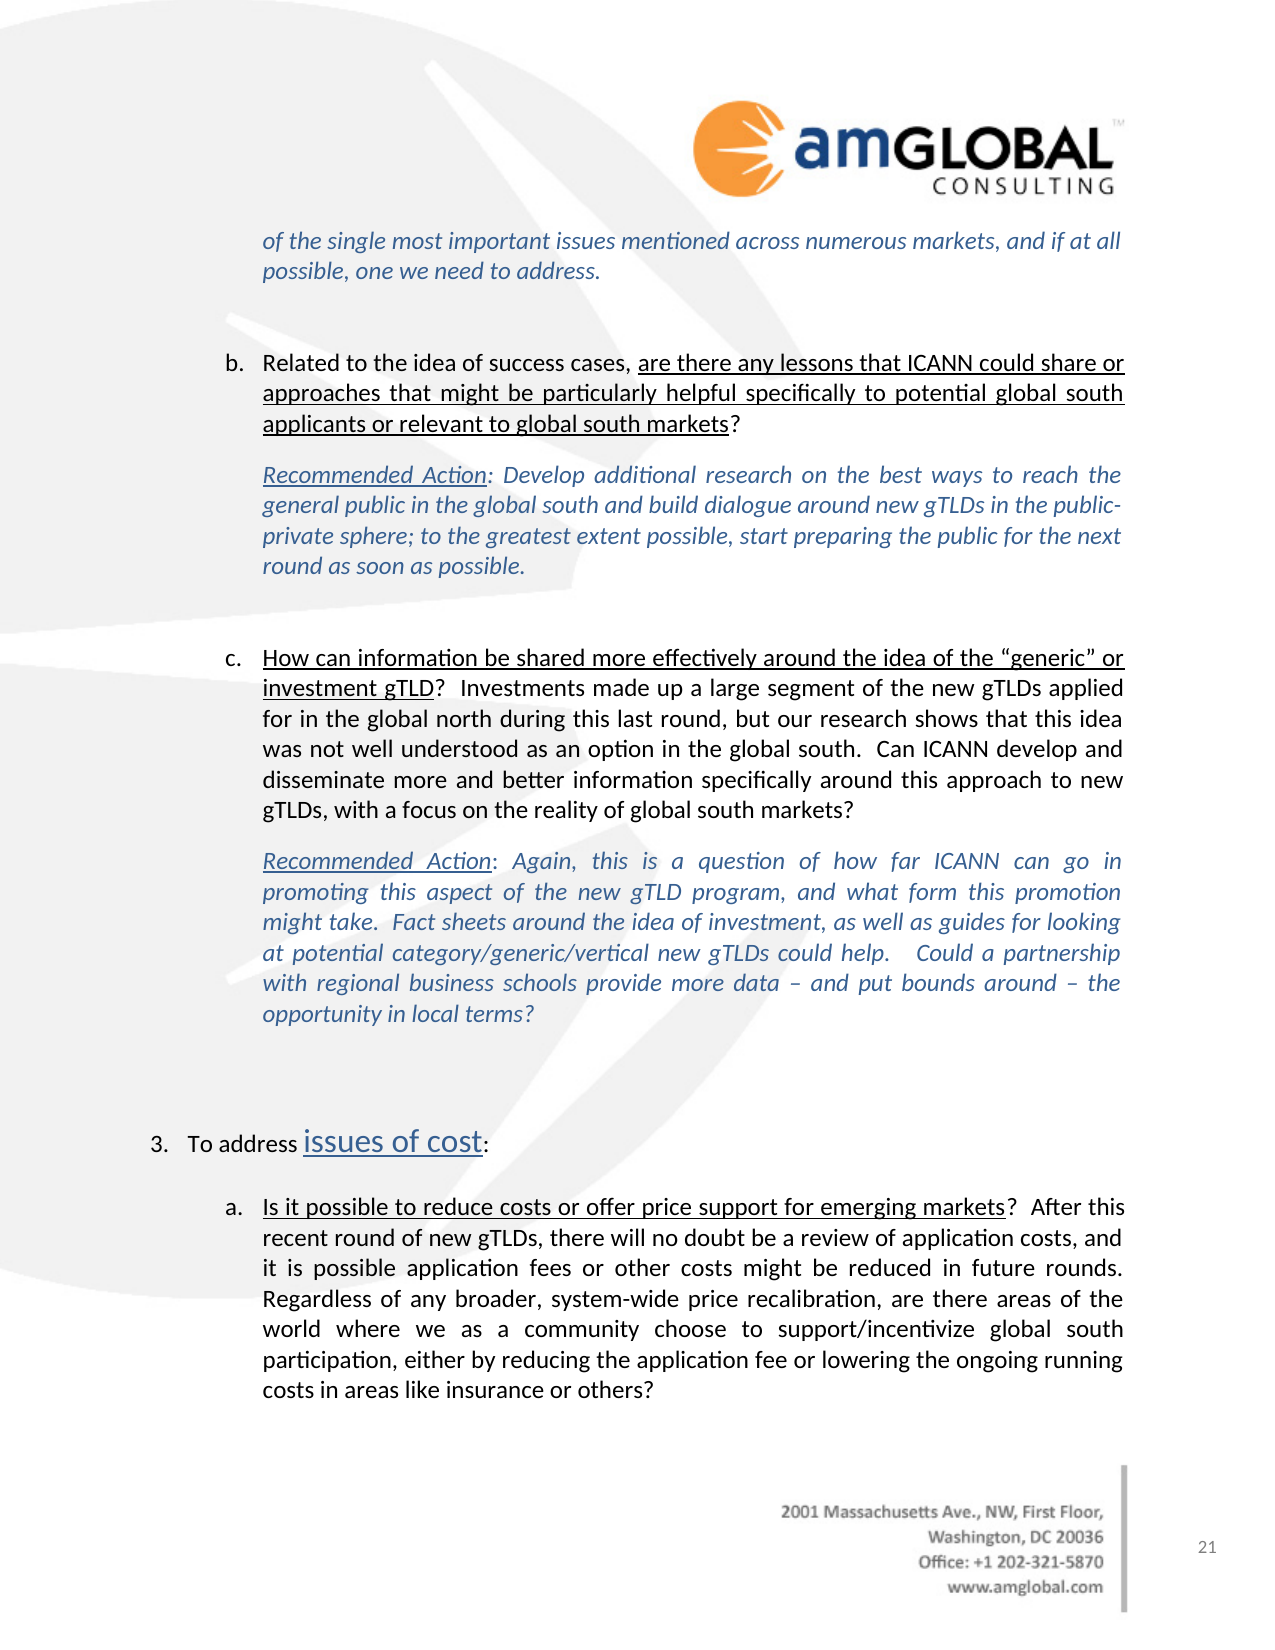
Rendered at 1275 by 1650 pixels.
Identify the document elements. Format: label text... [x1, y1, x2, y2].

text Recommended Action: Again, this is a question of how far ICANN can go in promoting this aspect of the new gTLD program, and what form this promotion might take. Fact sheets around the idea of investment, as well as guides for looking at potential category/generic/vertical new gTLDs could help. Could a partnership with regional business schools provide more data – and put bounds around – the opportunity in local terms? [262, 846, 1125, 1029]
list Is it possible to reduce costs or offer price support for emerging markets? After this recent round of new gTLDs, there will no doubt be a review of application costs, and it is possible application fees or other costs might be reduced in future rounds. Regardless of any broader, system-wide price recalibration, are there areas of the world where we as a community choose to support/incentivize global south participation, either by reducing the application fee or lowering the ongoing running costs in areas like insurance or others? [225, 1191, 1125, 1405]
text Recommended Action: Develop additional research on the best ways to reach the general public in the global south and build dialogue around new gTLDs in the public-private sphere; to the greatest extent possible, start preparing the public for the next round as soon as possible. [262, 459, 1125, 581]
list Related to the idea of success cases, are there any lessons that ICANN could share or approaches that might be particularly helpful specifically to potential global south applicants or relevant to global south markets? [225, 347, 1125, 439]
list How can information be shared more effectively around the idea of the “generic” or investment gTLD? Investments made up a large segment of the new gTLDs applied for in the global north during this last round, but our research shows that this idea was not well understood as an option in the global south. Can ICANN develop and disseminate more and better information specifically around this approach to new gTLDs, with a focus on the reality of global south markets? [225, 642, 1125, 825]
picture [0, 0, 1275, 1650]
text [262, 225, 1125, 286]
list To address issues of cost: [150, 1120, 1125, 1161]
